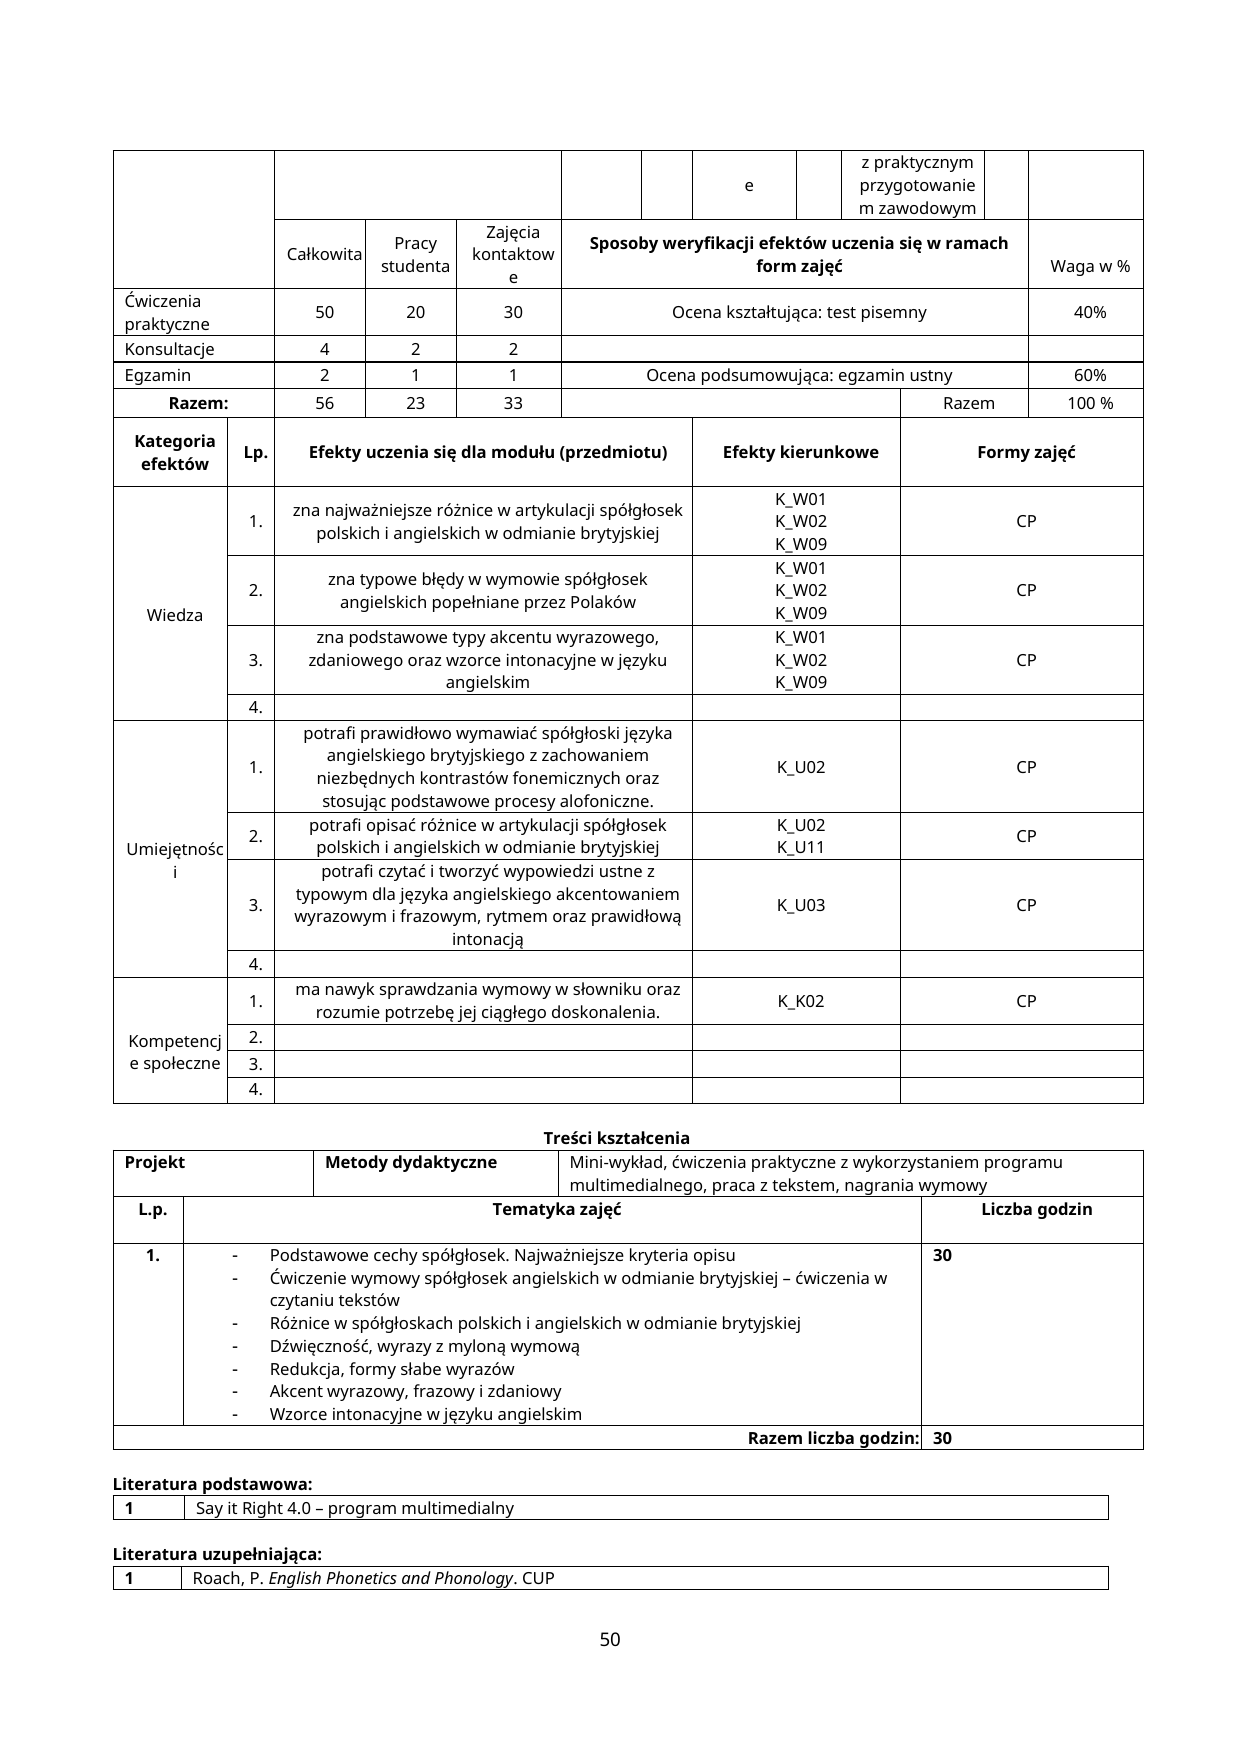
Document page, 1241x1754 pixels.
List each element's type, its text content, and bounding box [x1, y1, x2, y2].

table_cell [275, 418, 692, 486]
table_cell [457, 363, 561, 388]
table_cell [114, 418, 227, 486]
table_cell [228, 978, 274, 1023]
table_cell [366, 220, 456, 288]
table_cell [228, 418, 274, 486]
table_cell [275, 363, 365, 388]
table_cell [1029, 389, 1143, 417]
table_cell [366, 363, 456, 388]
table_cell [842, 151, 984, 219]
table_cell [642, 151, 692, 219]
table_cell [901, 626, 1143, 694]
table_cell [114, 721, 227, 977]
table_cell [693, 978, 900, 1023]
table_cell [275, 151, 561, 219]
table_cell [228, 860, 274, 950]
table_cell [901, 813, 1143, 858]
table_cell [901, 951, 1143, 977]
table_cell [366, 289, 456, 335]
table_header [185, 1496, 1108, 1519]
text Treści kształcenia [112, 1127, 1117, 1149]
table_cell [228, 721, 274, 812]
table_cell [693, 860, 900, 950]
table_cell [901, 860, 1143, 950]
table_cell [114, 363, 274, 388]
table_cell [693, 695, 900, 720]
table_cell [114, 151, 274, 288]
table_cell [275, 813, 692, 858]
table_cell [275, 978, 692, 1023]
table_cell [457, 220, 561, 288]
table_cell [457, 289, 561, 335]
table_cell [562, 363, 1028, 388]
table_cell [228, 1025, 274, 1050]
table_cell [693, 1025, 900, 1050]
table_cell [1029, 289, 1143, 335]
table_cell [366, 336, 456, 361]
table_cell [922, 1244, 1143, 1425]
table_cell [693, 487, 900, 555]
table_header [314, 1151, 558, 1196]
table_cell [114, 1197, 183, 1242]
text Literatura podstawowa: [112, 1473, 1117, 1495]
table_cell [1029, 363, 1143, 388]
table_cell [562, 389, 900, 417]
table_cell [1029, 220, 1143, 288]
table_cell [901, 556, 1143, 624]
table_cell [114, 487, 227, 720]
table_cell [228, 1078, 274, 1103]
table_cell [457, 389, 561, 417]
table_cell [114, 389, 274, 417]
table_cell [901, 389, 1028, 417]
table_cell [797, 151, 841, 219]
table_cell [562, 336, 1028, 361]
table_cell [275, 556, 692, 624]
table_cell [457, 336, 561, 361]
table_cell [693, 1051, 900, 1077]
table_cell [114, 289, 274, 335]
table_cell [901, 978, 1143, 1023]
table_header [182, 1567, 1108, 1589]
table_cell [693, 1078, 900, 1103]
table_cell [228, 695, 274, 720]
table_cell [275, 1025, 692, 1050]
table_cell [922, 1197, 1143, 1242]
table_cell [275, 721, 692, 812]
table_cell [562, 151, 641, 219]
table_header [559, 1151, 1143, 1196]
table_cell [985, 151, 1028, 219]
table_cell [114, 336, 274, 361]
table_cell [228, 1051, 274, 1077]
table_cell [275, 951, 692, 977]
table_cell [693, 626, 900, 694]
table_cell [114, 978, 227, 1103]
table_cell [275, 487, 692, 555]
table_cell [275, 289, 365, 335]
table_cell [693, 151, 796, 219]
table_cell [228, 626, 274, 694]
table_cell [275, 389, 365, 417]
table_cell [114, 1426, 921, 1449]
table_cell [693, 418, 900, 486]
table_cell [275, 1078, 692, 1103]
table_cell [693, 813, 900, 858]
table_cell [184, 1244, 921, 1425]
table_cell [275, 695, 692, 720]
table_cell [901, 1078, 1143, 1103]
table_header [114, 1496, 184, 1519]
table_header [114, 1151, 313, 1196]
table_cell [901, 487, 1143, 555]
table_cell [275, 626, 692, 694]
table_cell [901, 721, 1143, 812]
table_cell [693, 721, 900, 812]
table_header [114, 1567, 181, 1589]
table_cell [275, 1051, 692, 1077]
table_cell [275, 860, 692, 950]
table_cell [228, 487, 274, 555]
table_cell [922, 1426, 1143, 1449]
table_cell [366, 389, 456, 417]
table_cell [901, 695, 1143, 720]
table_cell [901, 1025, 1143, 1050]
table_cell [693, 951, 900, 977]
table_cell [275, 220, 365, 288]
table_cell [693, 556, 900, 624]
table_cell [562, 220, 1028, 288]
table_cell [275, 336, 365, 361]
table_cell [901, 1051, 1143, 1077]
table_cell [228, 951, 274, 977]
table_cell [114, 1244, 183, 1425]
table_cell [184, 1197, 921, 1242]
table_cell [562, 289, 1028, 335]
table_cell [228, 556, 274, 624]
text Literatura uzupełniająca: [112, 1543, 1117, 1566]
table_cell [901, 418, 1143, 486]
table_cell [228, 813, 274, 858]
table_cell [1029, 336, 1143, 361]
